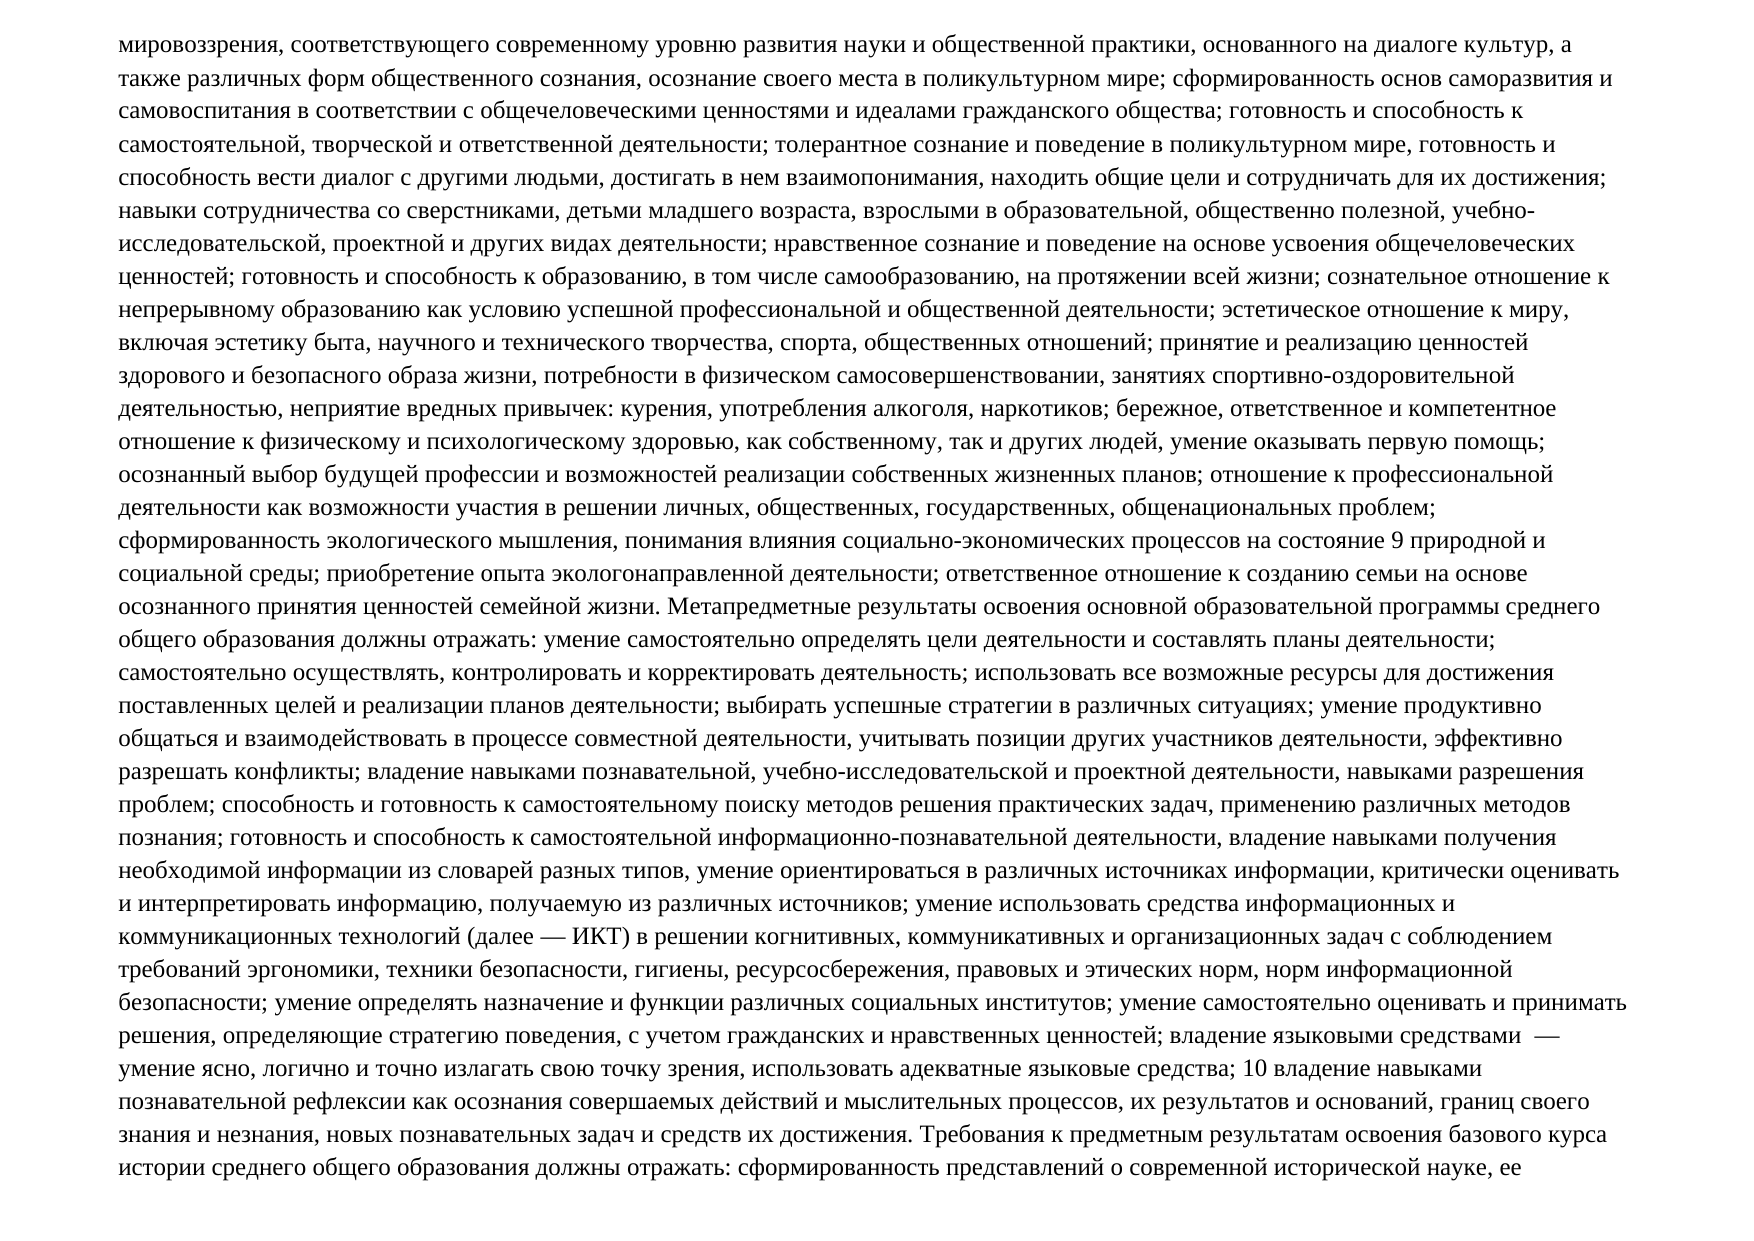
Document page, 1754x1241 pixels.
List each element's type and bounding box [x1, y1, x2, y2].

text [118, 29, 1636, 1181]
